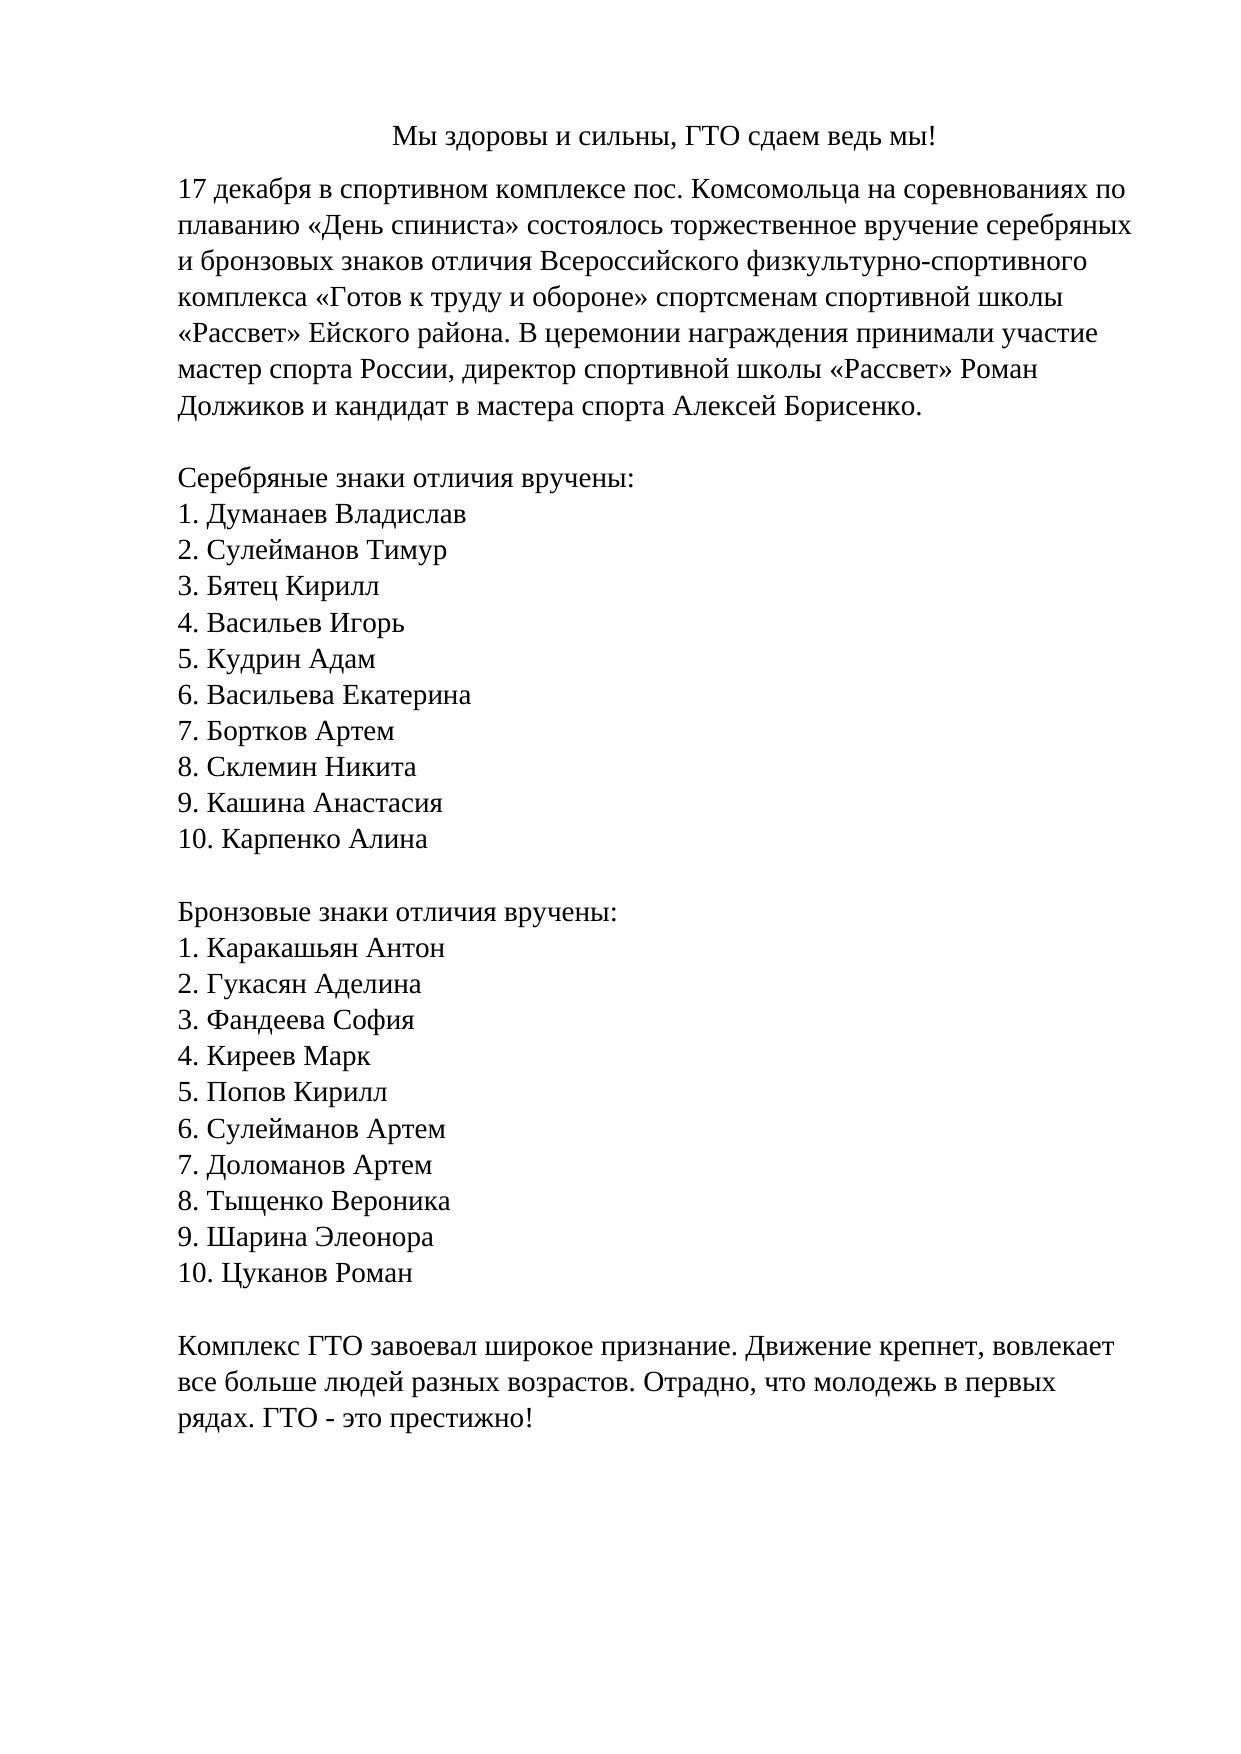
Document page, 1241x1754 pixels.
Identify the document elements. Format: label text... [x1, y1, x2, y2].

text Мы здоровы и сильны, ГТО сдаем ведь мы! [177, 118, 1152, 152]
text 17 декабря в спортивном комплексе пос. Комсомольца на соревнованиях по плаванию «День спиниста» состоялось торжественное вручение серебряных и бронзовых знаков отличия Всероссийского физкультурно-спортивного комплекса «Готов к труду и обороне» спортсменам спортивной школы «Рассвет» Ейского района. В церемонии награждения принимали участие мастер спорта России, директор спортивной школы «Рассвет» Роман Должиков и кандидат в мастера спорта Алексей Борисенко. Серебряные знаки отличия вручены: 1. Думанаев Владислав 2. Сулейманов Тимур 3. Бятец Кирилл 4. Васильев Игорь 5. Кудрин Адам 6. Васильева Екатерина 7. Бортков Артем 8. Склемин Никита 9. Кашина Анастасия 10. Карпенко Алина Бронзовые знаки отличия вручены: 1. Каракашьян Антон 2. Гукасян Аделина 3. Фандеева София 4. Киреев Марк 5. Попов Кирилл 6. Сулейманов Артем 7. Доломанов Артем 8. Тыщенко Вероника 9. Шарина Элеонора 10. Цуканов Роман Комплекс ГТО завоевал широкое признание. Движение крепнет, вовлекает все больше людей разных возрастов. Отрадно, что молодежь в первых рядах. ГТО - это престижно! [177, 171, 1152, 1433]
